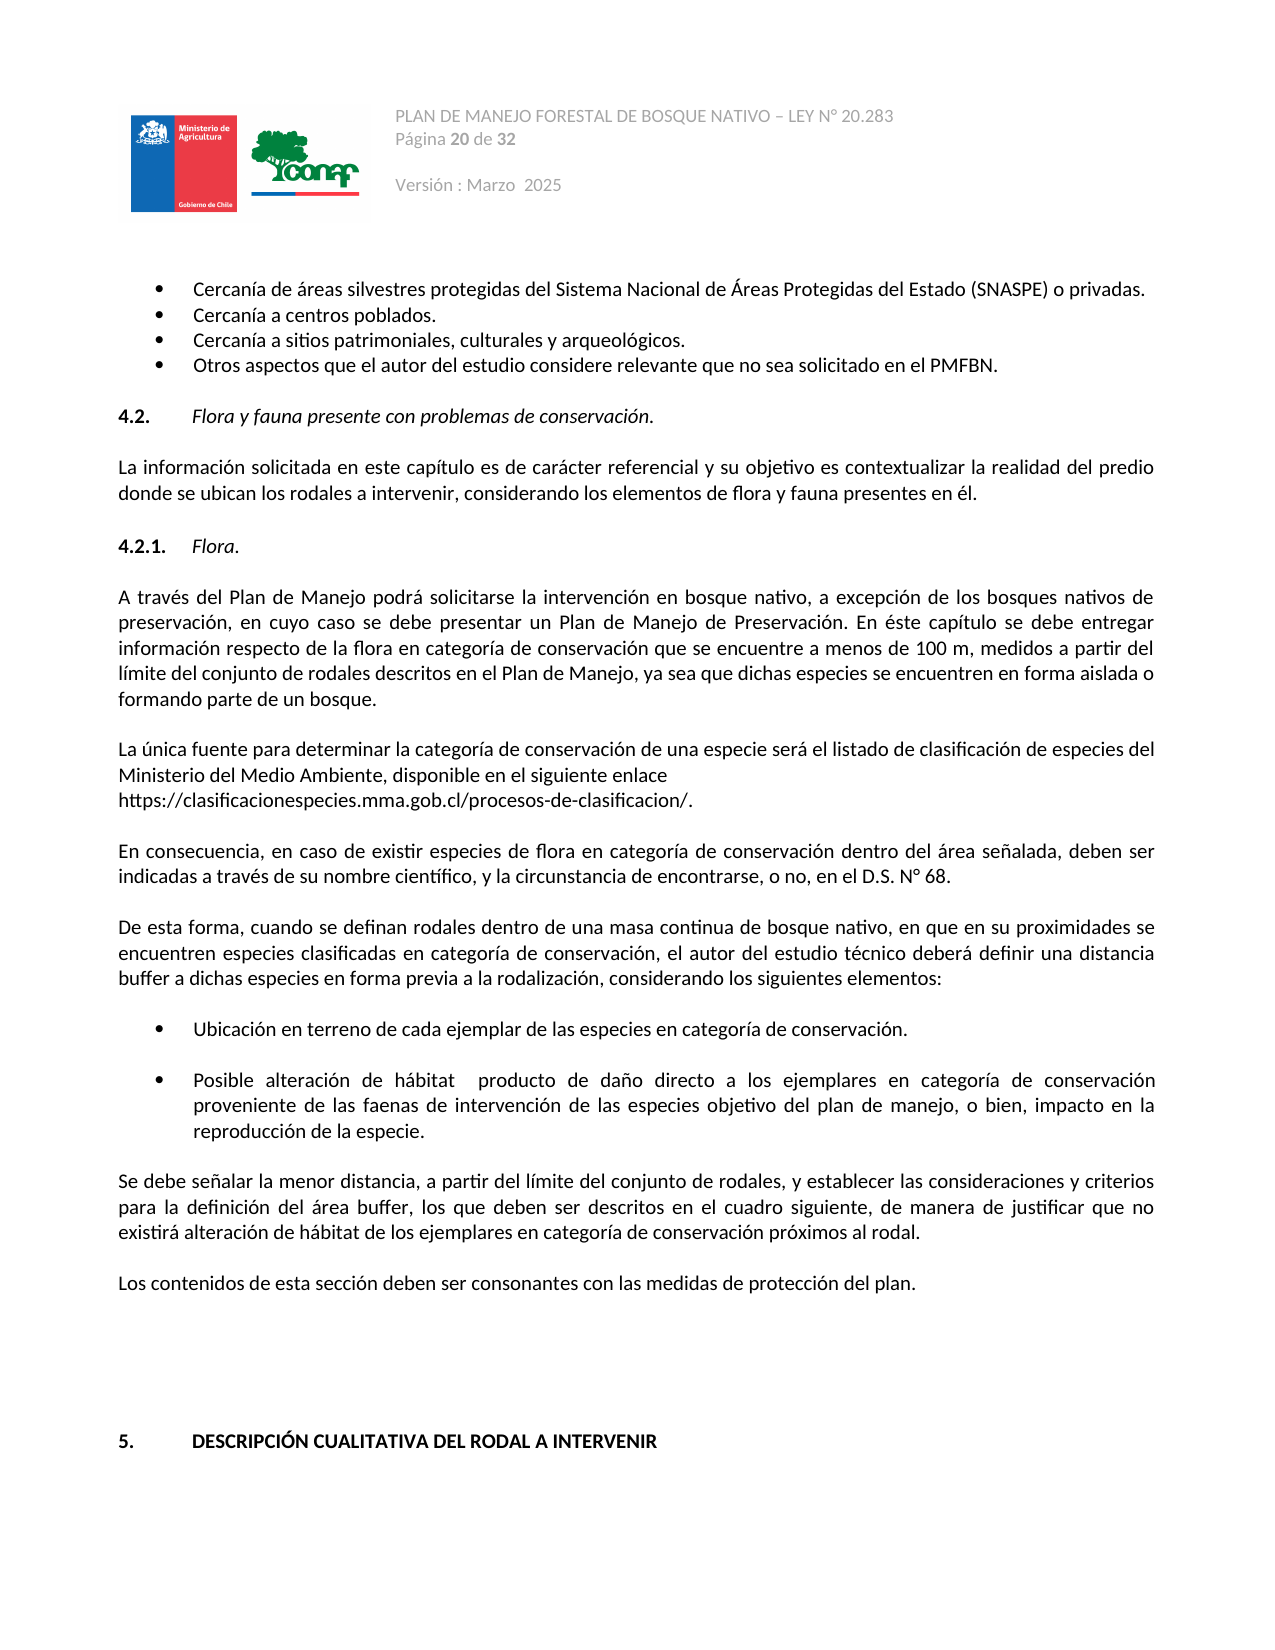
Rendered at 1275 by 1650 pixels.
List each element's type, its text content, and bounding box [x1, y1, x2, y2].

text https://clasificacionespecies.mma.gob.cl/procesos-de-clasificacion/. [118, 787, 1157, 813]
text La única fuente para determinar la categoría de conservación de una especie será el listado de clasificación de especies del Ministerio del Medio Ambiente, disponible en el siguiente enlace [118, 737, 1157, 787]
text La información solicitada en este capítulo es de carácter referencial y su objetivo es contextualizar la realidad del predio donde se ubican los rodales a intervenir, considerando los elementos de flora y fauna presentes en él. [118, 454, 1157, 505]
list Otros aspectos que el autor del estudio considere relevante que no sea solicitado en el PMFBN. [156, 353, 1157, 378]
text Los contenidos de esta sección deben ser consonantes con las medidas de protección del plan. [118, 1270, 1157, 1296]
text A través del Plan de Manejo podrá solicitarse la intervención en bosque nativo, a excepción de los bosques nativos de preservación, en cuyo caso se debe presentar un Plan de Manejo de Preservación. En éste capítulo se debe entregar información respecto de la flora en categoría de conservación que se encuentre a menos de 100 m, medidos a partir del límite del conjunto de rodales descritos en el Plan de Manejo, ya sea que dichas especies se encuentren en forma aislada o formando parte de un bosque. [118, 584, 1157, 711]
picture [118, 104, 372, 223]
list Cercanía de áreas silvestres protegidas del Sistema Nacional de Áreas Protegidas del Estado (SNASPE) o privadas. [156, 276, 1157, 302]
text 4.2.1. Flora. [118, 533, 1157, 559]
list Cercanía a centros poblados. [156, 302, 1157, 327]
list Ubicación en terreno de cada ejemplar de las especies en categoría de conservación. [156, 1016, 1157, 1042]
list Posible alteración de hábitat producto de daño directo a los ejemplares en categoría de conservación proveniente de las faenas de intervención de las especies objetivo del plan de manejo, o bien, impacto en la reproducción de la especie. [156, 1067, 1157, 1143]
text Se debe señalar la menor distancia, a partir del límite del conjunto de rodales, y establecer las consideraciones y criterios para la definición del área buffer, los que deben ser descritos en el cuadro siguiente, de manera de justificar que no existirá alteración de hábitat de los ejemplares en categoría de conservación próximos al rodal. [118, 1169, 1157, 1245]
text En consecuencia, en caso de existir especies de flora en categoría de conservación dentro del área señalada, deben ser indicadas a través de su nombre científico, y la circunstancia de encontrarse, o no, en el D.S. N° 68. [118, 838, 1157, 889]
text 5. DESCRIPCIÓN CUALITATIVA DEL RODAL A INTERVENIR [118, 1428, 1157, 1453]
list Cercanía a sitios patrimoniales, culturales y arqueológicos. [156, 327, 1157, 353]
text 4.2. Flora y fauna presente con problemas de conservación. [118, 403, 1157, 429]
text De esta forma, cuando se definan rodales dentro de una masa continua de bosque nativo, en que en su proximidades se encuentren especies clasificadas en categoría de conservación, el autor del estudio técnico deberá definir una distancia buffer a dichas especies en forma previa a la rodalización, considerando los siguientes elementos: [118, 914, 1157, 991]
